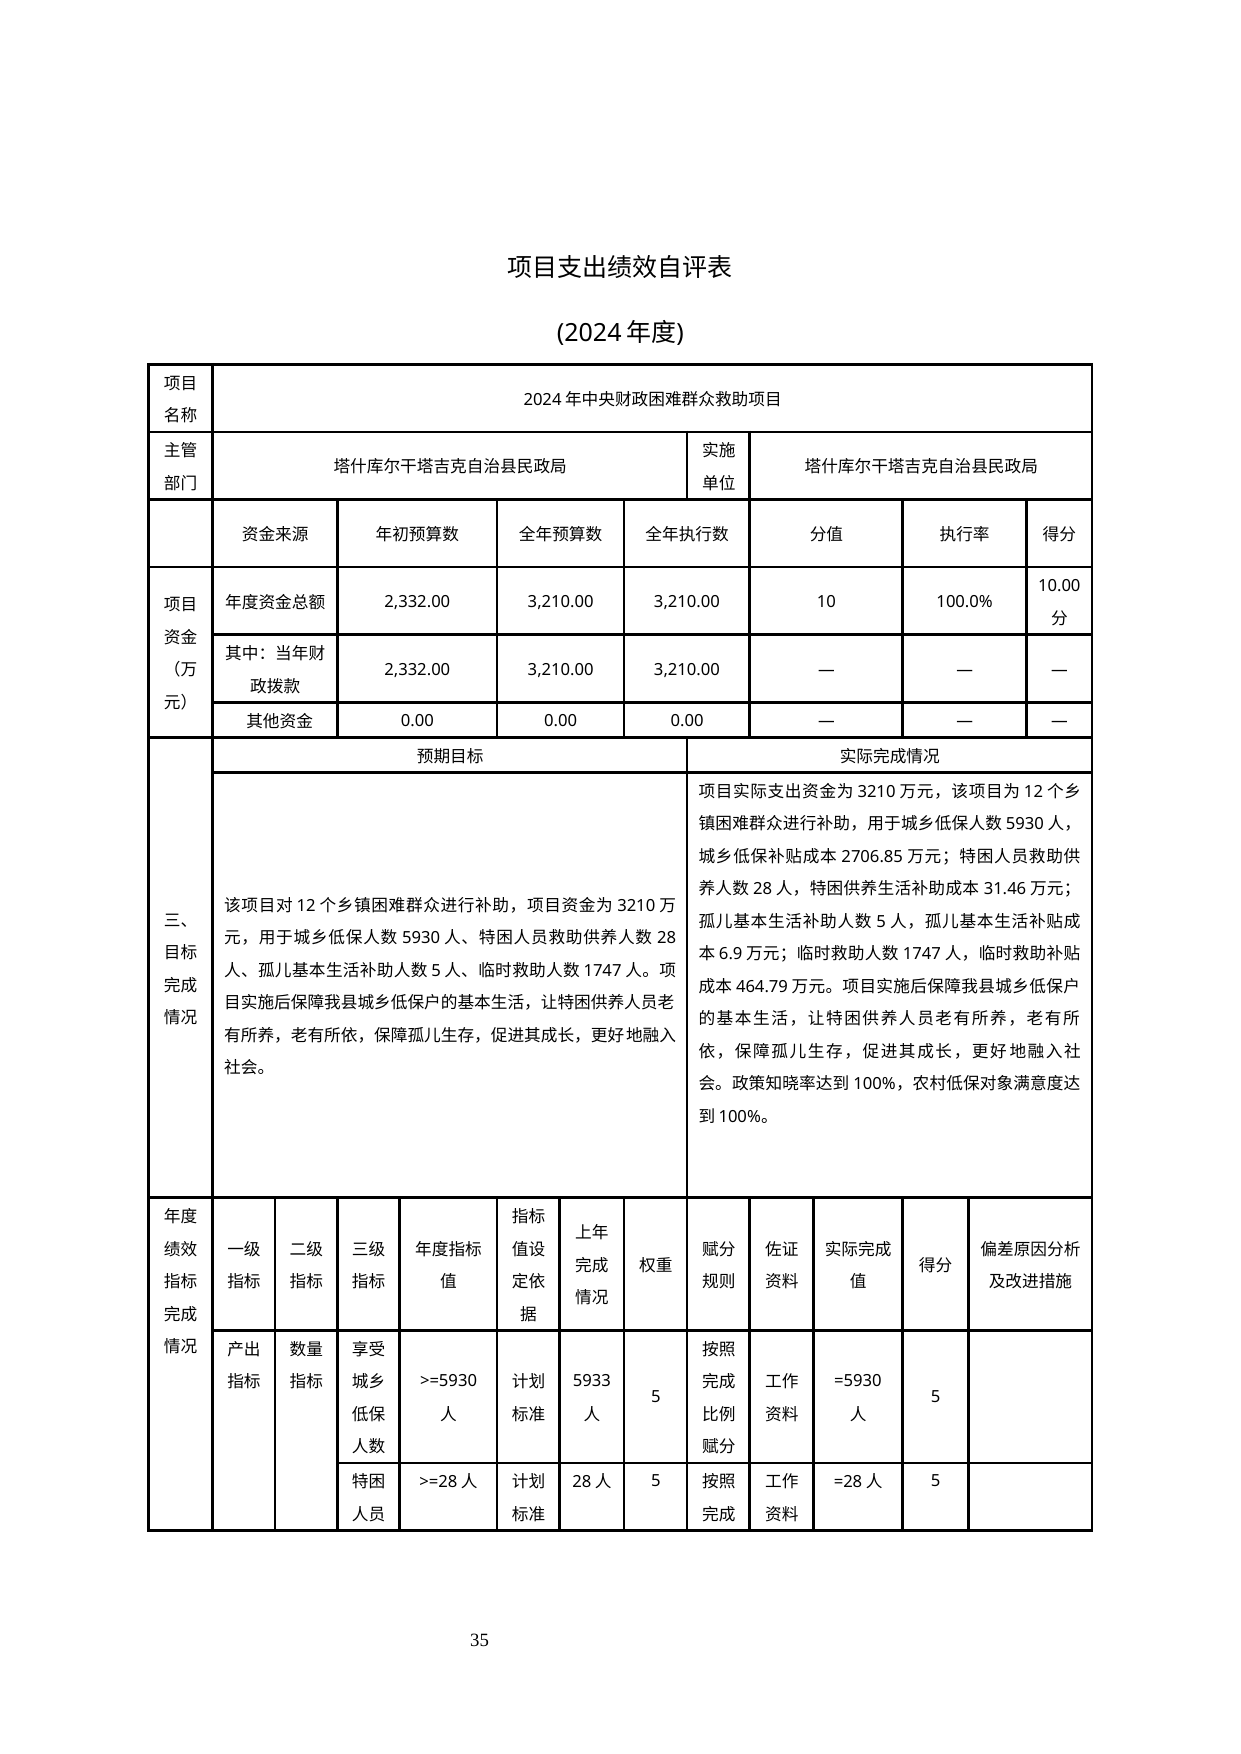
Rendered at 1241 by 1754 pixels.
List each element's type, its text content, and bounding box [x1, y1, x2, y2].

table_cell 3,210.00 [498, 568, 623, 633]
table_cell 10.00分 [1028, 568, 1091, 633]
table_cell — [751, 704, 901, 736]
table_cell 项目名称 [150, 366, 211, 431]
table_cell 5 [625, 1332, 686, 1461]
table_cell 数量指标 [276, 1332, 336, 1529]
table_cell 执行率 [904, 501, 1025, 566]
table_cell 计划标准 [498, 1464, 558, 1529]
table_cell 分值 [751, 501, 901, 566]
table_cell 3,210.00 [625, 568, 748, 633]
table_cell 佐证资料 [751, 1199, 812, 1329]
table_cell 实际完成情况 [688, 739, 1091, 771]
table_cell 二级指标 [276, 1199, 336, 1329]
table_cell 其他资金 [214, 704, 336, 736]
table_cell — [1028, 704, 1091, 736]
table_cell 得分 [904, 1199, 967, 1329]
table_cell 年初预算数 [339, 501, 496, 566]
table_cell 赋分规则 [688, 1199, 748, 1329]
table_cell 5 [625, 1464, 686, 1529]
table_cell 特困人员救助供养人数 [339, 1464, 398, 1529]
table_cell 上年完成情况 [561, 1199, 623, 1329]
table_cell 年度绩效指标完成情况 [150, 1199, 211, 1529]
table_cell 指标值设定依据 [498, 1199, 558, 1329]
table_cell 全年执行数 [625, 501, 748, 566]
table_cell 其中：当年财政拨款 [214, 636, 336, 701]
table_cell 5 [904, 1332, 967, 1461]
table_cell 预期目标 [214, 739, 686, 771]
table_cell 年度指标值 [401, 1199, 496, 1329]
table_cell 0.00 [339, 704, 496, 736]
table_cell 享受城乡低保人数 [339, 1332, 398, 1461]
table_cell >=5930人 [401, 1332, 496, 1461]
table_cell [970, 1464, 1091, 1529]
table_cell — [904, 636, 1025, 701]
table_cell 28人 [561, 1464, 623, 1529]
table_cell 计划标准 [498, 1332, 558, 1461]
table_cell [150, 501, 211, 566]
table_cell — [1028, 636, 1091, 701]
table_cell 100.0% [904, 568, 1025, 633]
table_cell 5933人 [561, 1332, 623, 1461]
table_cell 实施单位 [688, 433, 748, 498]
table_cell 2024年中央财政困难群众救助项目 [214, 366, 1091, 431]
table_cell 2,332.00 [339, 568, 496, 633]
table_cell =5930人 [815, 1332, 901, 1461]
table_cell 一级指标 [214, 1199, 274, 1329]
table_cell 权重 [625, 1199, 686, 1329]
table_cell 0.00 [498, 704, 623, 736]
table_cell 项目实际支出资金为3210万元，该项目为12个乡镇困难群众进行补助，用于城乡低保人数5930人，城乡低保补贴成本2706.85万元；特困人员救助供养人数28人，特困供养生活补助成本31.46万元；孤儿基本生活补助人数5人，孤儿基本生活补贴成本6.9万元；临时救助人数1747人，临时救助补贴成本464.79万元。项目实施后保障我县城乡低保户的基本生活，让特困供养人员老有所养，老有所依，保障孤儿生存，促进其成长，更好地融入社会。政策知晓率达到100%，农村低保对象满意度达到100%。 [688, 774, 1091, 1196]
table_cell >=28人 [401, 1464, 496, 1529]
table_cell 3,210.00 [498, 636, 623, 701]
table_cell 偏差原因分析及改进措施 [970, 1199, 1091, 1329]
table_cell 该项目对12个乡镇困难群众进行补助，项目资金为3210万元，用于城乡低保人数5930人、特困人员救助供养人数28人、孤儿基本生活补助人数5人、临时救助人数1747人。项目实施后保障我县城乡低保户的基本生活，让特困供养人员老有所养，老有所依，保障孤儿生存，促进其成长，更好地融入社会。 [214, 774, 686, 1196]
table_cell [970, 1332, 1091, 1461]
table_cell 3,210.00 [625, 636, 748, 701]
table_cell 2,332.00 [339, 636, 496, 701]
table_cell — [751, 636, 901, 701]
table_cell 10 [751, 568, 901, 633]
table_cell 得分 [1028, 501, 1091, 566]
table_cell 全年预算数 [498, 501, 623, 566]
table_cell 工作资料 [751, 1332, 812, 1461]
table_cell 工作资料 [751, 1464, 812, 1529]
table_cell 按照完成比例赋分 [688, 1332, 748, 1461]
table_cell 塔什库尔干塔吉克自治县民政局 [751, 433, 1091, 498]
table_cell (2024年度) [148, 298, 1092, 363]
table_cell — [904, 704, 1025, 736]
table_cell 年度资金总额 [214, 568, 336, 633]
table_cell 三级指标 [339, 1199, 398, 1329]
table_cell 产出指标 [214, 1332, 274, 1529]
table_cell =28人 [815, 1464, 901, 1529]
table_cell 按照完成比例赋分 [688, 1464, 748, 1529]
table_cell 主管部门 [150, 433, 211, 498]
table_cell 三、目标完成情况 [150, 739, 211, 1196]
table_cell 0.00 [625, 704, 748, 736]
table_cell 5 [904, 1464, 967, 1529]
table_cell 塔什库尔干塔吉克自治县民政局 [214, 433, 686, 498]
table_cell 资金来源 [214, 501, 336, 566]
table_cell 实际完成值 [815, 1199, 901, 1329]
table_cell 项目资金 （万元） [150, 568, 211, 736]
table_header 项目支出绩效自评表 [148, 233, 1092, 298]
